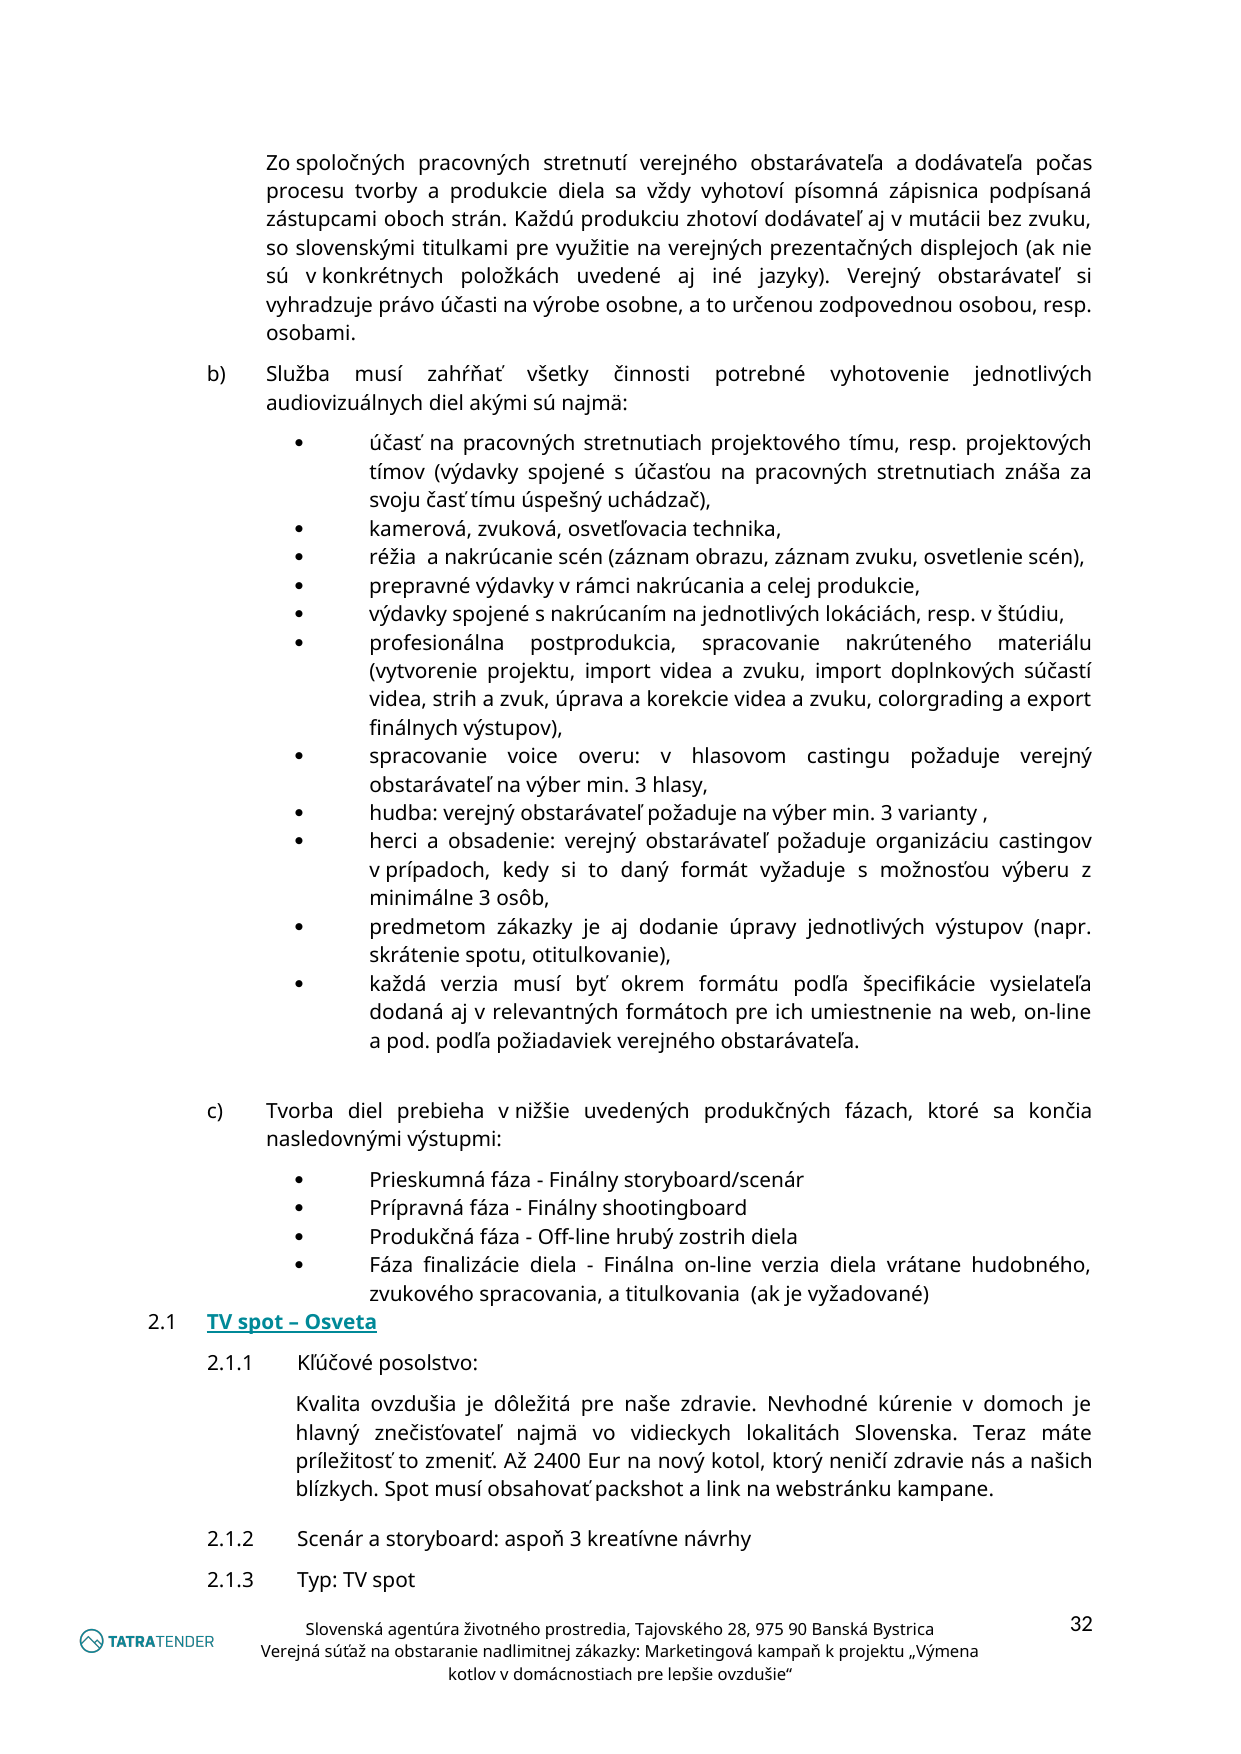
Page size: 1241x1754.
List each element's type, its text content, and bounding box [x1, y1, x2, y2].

text Kvalita ovzdušia je dôležitá pre naše zdravie. Nevhodné kúrenie v domoch je hlavný znečisťovateľ najmä vo vidieckych lokalitách Slovenska. Teraz máte príležitosť to zmeniť. Až 2400 Eur na nový kotol, ktorý neničí zdravie nás a našich blízkych. Spot musí obsahovať packshot a link na webstránku kampane. [295, 1389, 1093, 1503]
list spracovanie voice overu: v hlasovom castingu požaduje verejný obstarávateľ na výber min. 3 hlasy, [295, 741, 1093, 798]
subtitle TV spot – Osveta [148, 1307, 1093, 1336]
list výdavky spojené s nakrúcaním na jednotlivých lokáciách, resp. v štúdiu, [192, 599, 1093, 628]
subtitle Typ: TV spot [207, 1565, 1093, 1593]
list Fáza finalizácie diela - Finálna on-line verzia diela vrátane hudobného, zvukového spracovania, a titulkovania (ak je vyžadované) [295, 1250, 1093, 1307]
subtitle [207, 148, 1093, 347]
list každá verzia musí byť okrem formátu podľa špecifikácie vysielateľa dodaná aj v relevantných formátoch pre ich umiestnenie na web, on-line a pod. podľa požiadaviek verejného obstarávateľa. [295, 969, 1093, 1054]
subtitle Kľúčové posolstvo: [207, 1348, 1093, 1377]
subtitle Scenár a storyboard: aspoň 3 kreatívne návrhy [207, 1524, 1093, 1552]
subtitle Služba musí zahŕňať všetky činnosti potrebné vyhotovenie jednotlivých audiovizuálnych diel akými sú najmä: [207, 359, 1093, 416]
list profesionálna postprodukcia, spracovanie nakrúteného materiálu (vytvorenie projektu, import videa a zvuku, import doplnkových súčastí videa, strih a zvuk, úprava a korekcie videa a zvuku, colorgrading a export finálnych výstupov), [295, 628, 1093, 741]
list Prípravná fáza - Finálny shootingboard [295, 1193, 1093, 1222]
list účasť na pracovných stretnutiach projektového tímu, resp. projektových tímov (výdavky spojené s účasťou na pracovných stretnutiach znáša za svoju časť tímu úspešný uchádzač), [295, 428, 1093, 514]
list prepravné výdavky v rámci nakrúcania a celej produkcie, [192, 571, 1093, 599]
list hudba: verejný obstarávateľ požaduje na výber min. 3 varianty , [295, 798, 1093, 827]
list Prieskumná fáza - Finálny storyboard/scenár [295, 1165, 1093, 1193]
subtitle Tvorba diel prebieha v nižšie uvedených produkčných fázach, ktoré sa končia nasledovnými výstupmi: [207, 1096, 1093, 1153]
list réžia a nakrúcanie scén (záznam obrazu, záznam zvuku, osvetlenie scén), [192, 542, 1093, 571]
picture [77, 1617, 224, 1662]
list kamerová, zvuková, osvetľovacia technika, [192, 514, 1093, 542]
list Produkčná fáza - Off-line hrubý zostrih diela [295, 1222, 1093, 1250]
list predmetom zákazky je aj dodanie úpravy jednotlivých výstupov (napr. skrátenie spotu, otitulkovanie), [295, 912, 1093, 969]
list herci a obsadenie: verejný obstarávateľ požaduje organizáciu castingov v prípadoch, kedy si to daný formát vyžaduje s možnosťou výberu z minimálne 3 osôb, [295, 827, 1093, 912]
